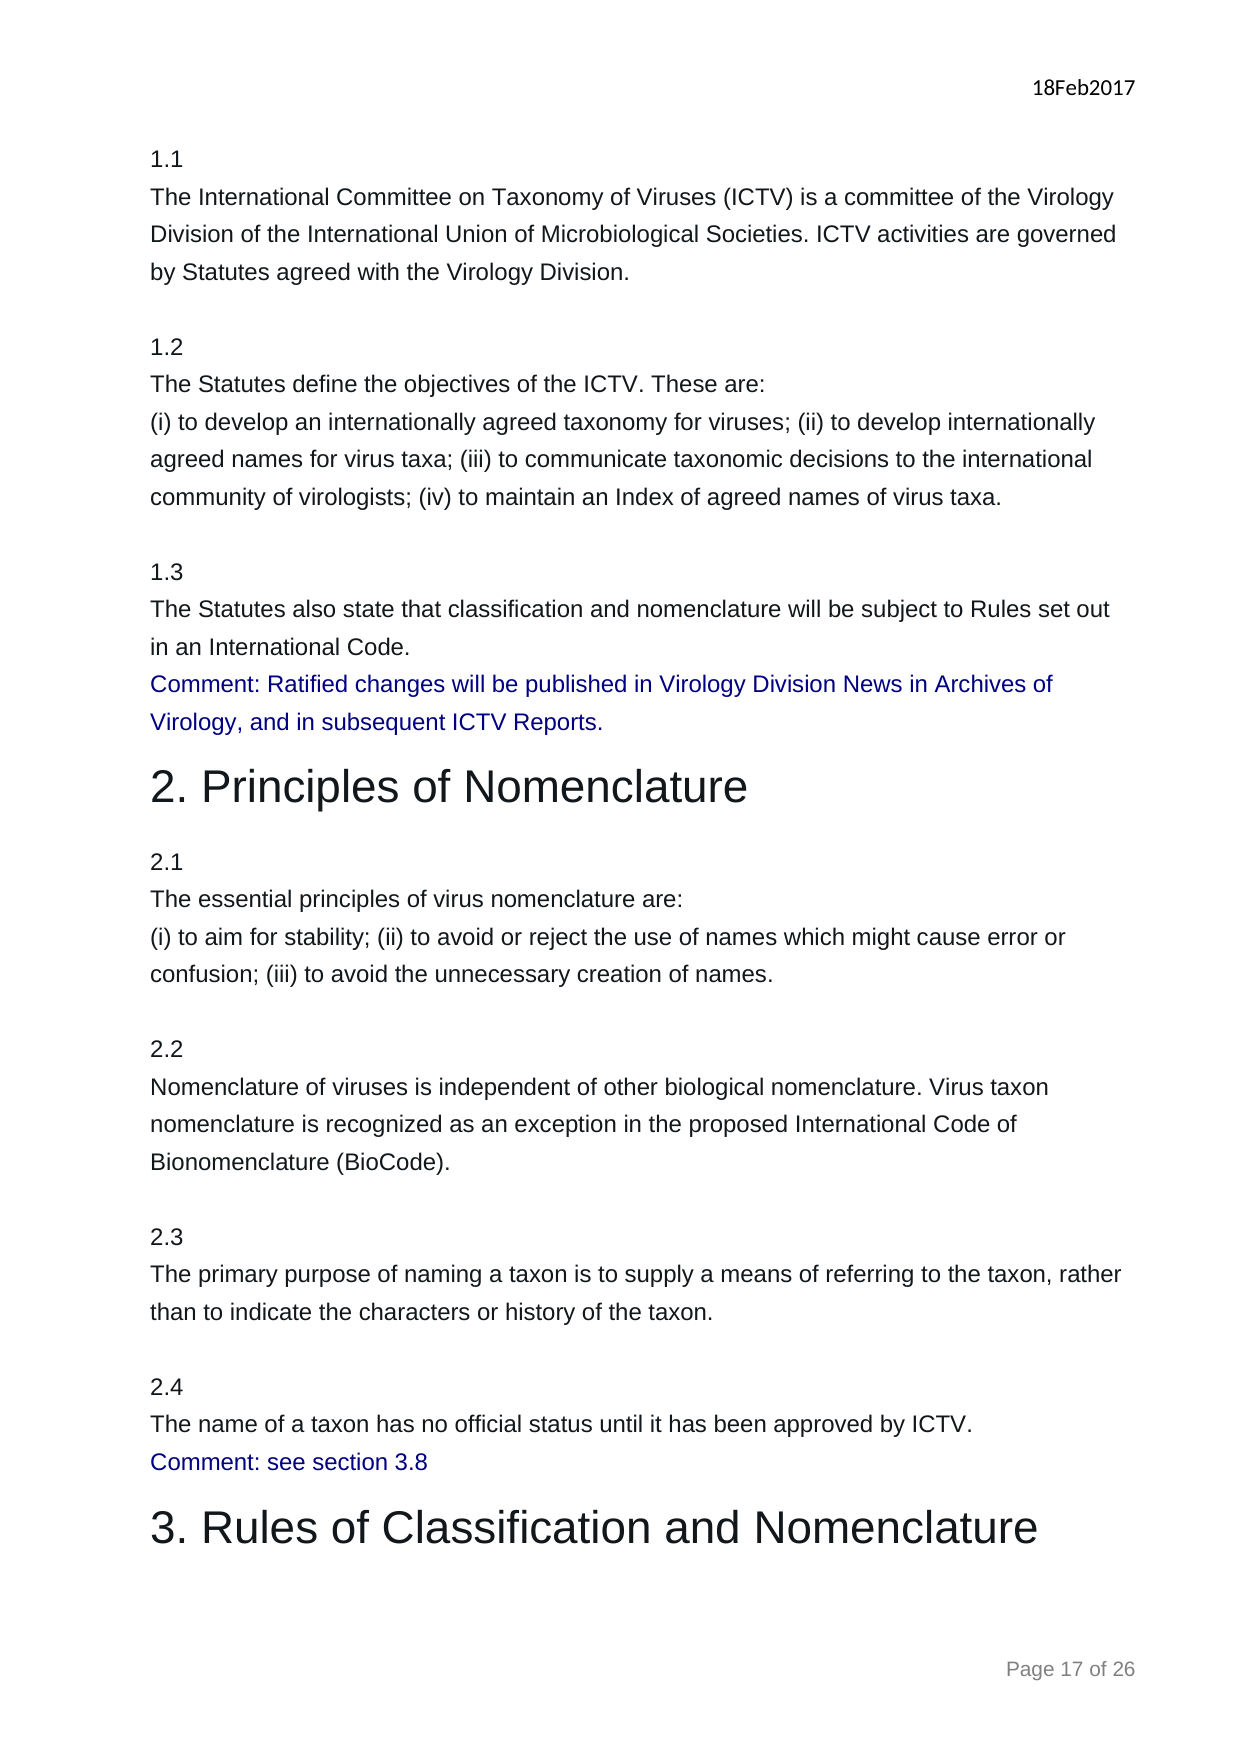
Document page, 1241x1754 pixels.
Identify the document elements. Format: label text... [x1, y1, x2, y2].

text 2. Principles of Nomenclature [150, 760, 1135, 813]
text The primary purpose of naming a taxon is to supply a means of referring to the taxon, rather than to indicate the characters or history of the taxon. [150, 1250, 1135, 1325]
text 2.2 [150, 1025, 1135, 1063]
text The International Committee on Taxonomy of Viruses (ICTV) is a committee of the Virology Division of the International Union of Microbiological Societies. ICTV activities are governed by Statutes agreed with the Virology Division. [150, 172, 1135, 285]
text Comment: Ratified changes will be published in Virology Division News in Archives of Virology, and in subsequent ICTV Reports. [150, 660, 1135, 735]
text 2.4 [150, 1363, 1135, 1400]
text 2.1 [150, 838, 1135, 875]
text 1.3 [150, 547, 1135, 585]
text The essential principles of virus nomenclature are: (i) to aim for stability; (ii) to avoid or reject the use of names which might cause error or confusion; (iii) to avoid the unnecessary creation of names. [150, 875, 1135, 988]
text The Statutes also state that classification and nomenclature will be subject to Rules set out in an International Code. [150, 585, 1135, 660]
text The name of a taxon has no official status until it has been approved by ICTV. [150, 1400, 1135, 1438]
text Nomenclature of viruses is independent of other biological nomenclature. Virus taxon nomenclature is recognized as an exception in the proposed International Code of Bionomenclature (BioCode). [150, 1063, 1135, 1175]
text 2.3 [150, 1213, 1135, 1250]
text 3. Rules of Classification and Nomenclature [150, 1500, 1135, 1553]
text 1.2 [150, 322, 1135, 360]
text Comment: see section 3.8 [150, 1438, 1135, 1475]
text 1.1 [150, 135, 1135, 172]
text The Statutes define the objectives of the ICTV. These are: (i) to develop an internationally agreed taxonomy for viruses; (ii) to develop internationally agreed names for virus taxa; (iii) to communicate taxonomic decisions to the international community of virologists; (iv) to maintain an Index of agreed names of virus taxa. [150, 360, 1135, 510]
